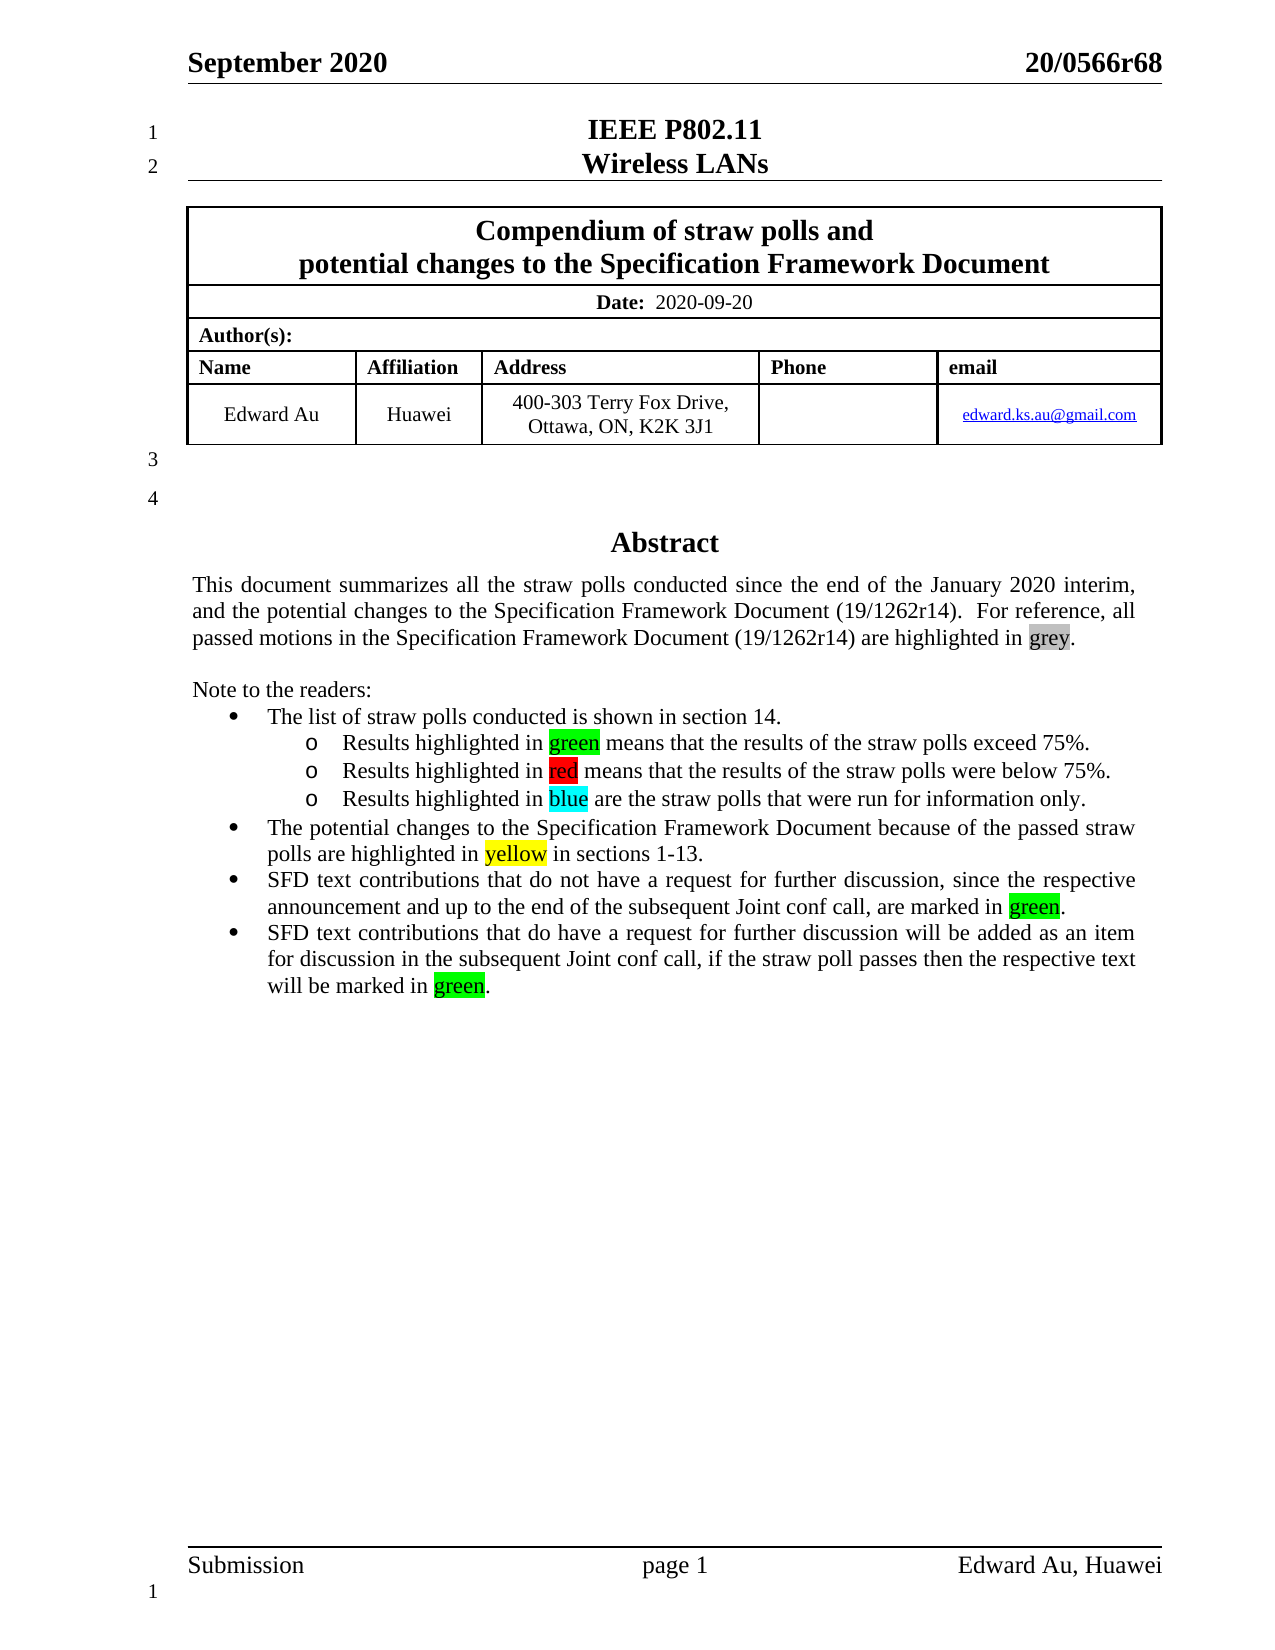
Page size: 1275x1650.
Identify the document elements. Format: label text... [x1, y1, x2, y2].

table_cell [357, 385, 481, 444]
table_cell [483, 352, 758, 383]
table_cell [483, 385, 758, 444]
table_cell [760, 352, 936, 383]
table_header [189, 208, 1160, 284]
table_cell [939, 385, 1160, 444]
text IEEE P802.11 Wireless LANs [187, 112, 1162, 181]
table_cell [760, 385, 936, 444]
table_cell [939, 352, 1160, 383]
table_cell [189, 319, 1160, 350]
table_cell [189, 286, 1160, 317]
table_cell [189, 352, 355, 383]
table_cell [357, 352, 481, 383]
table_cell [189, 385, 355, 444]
